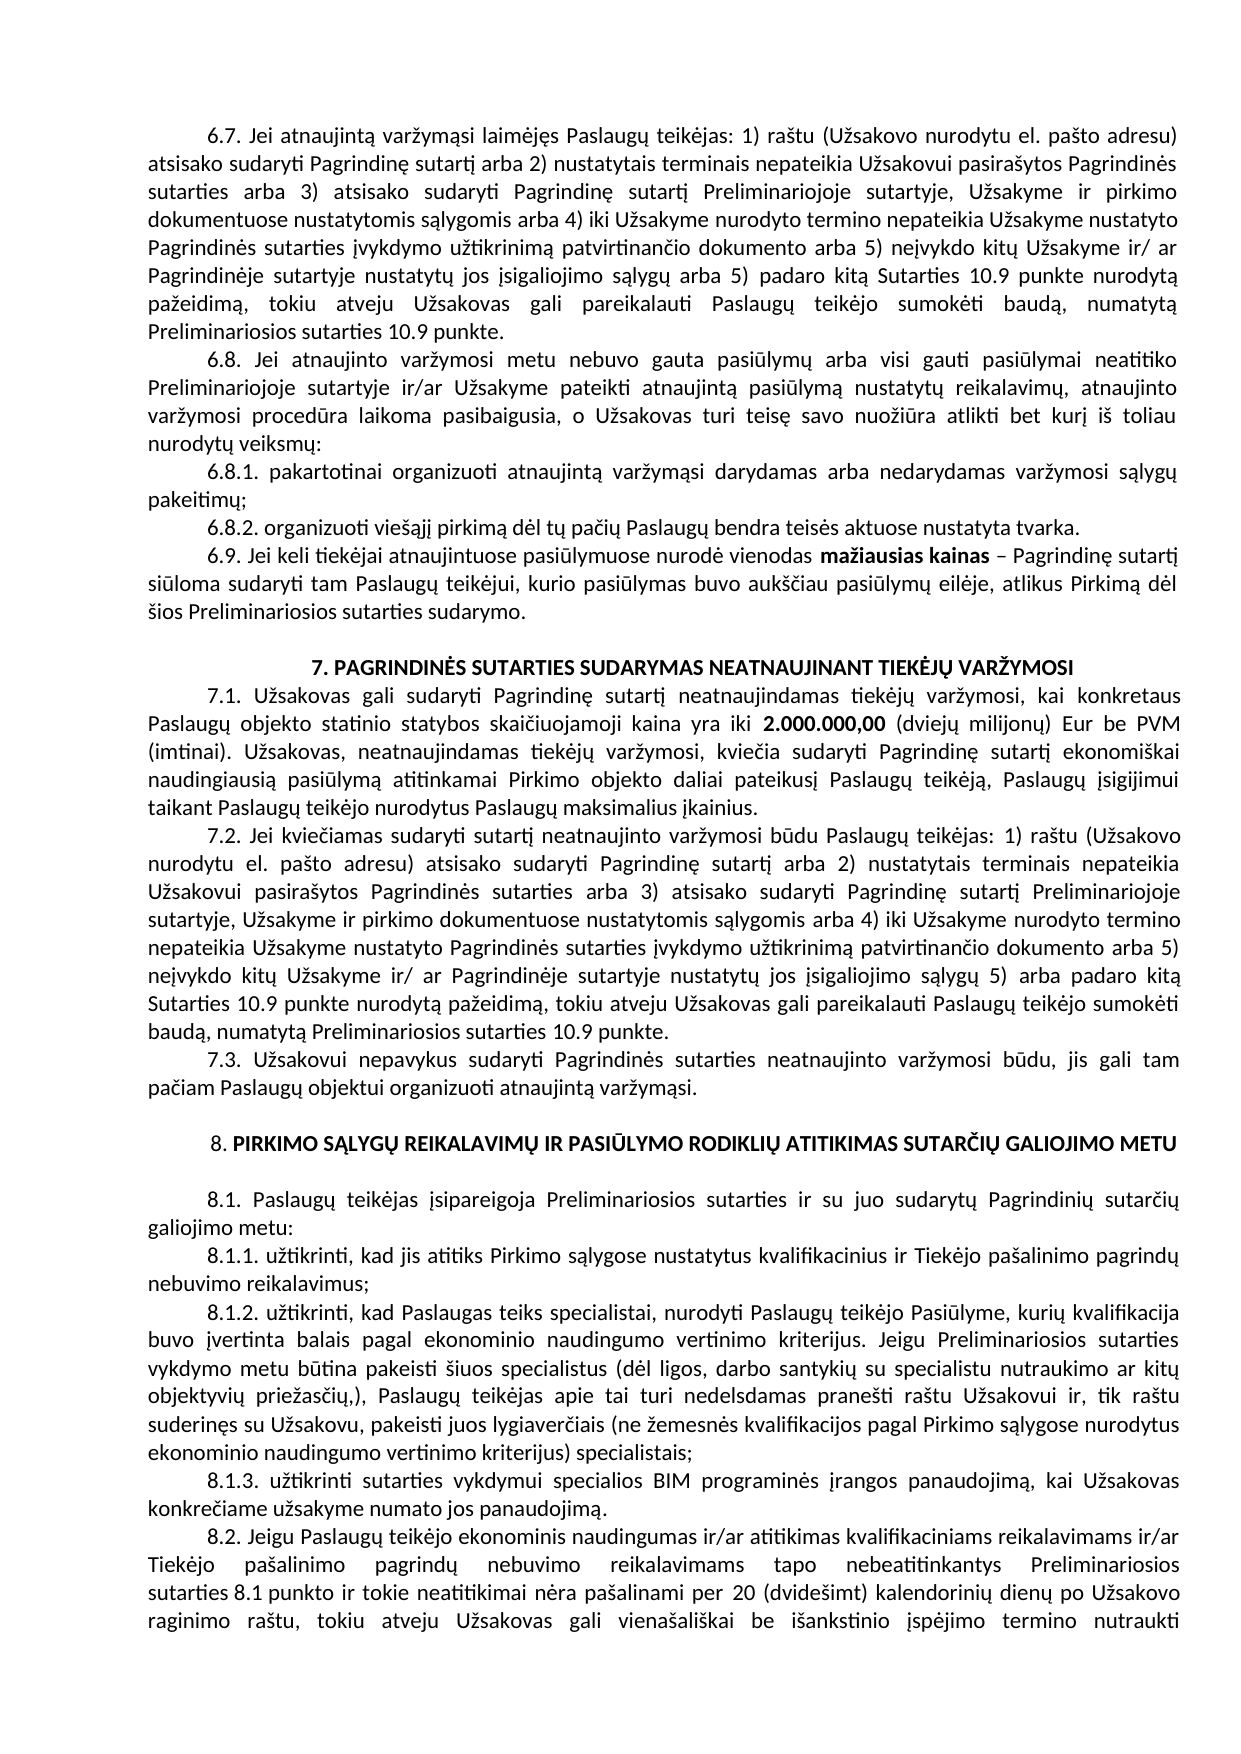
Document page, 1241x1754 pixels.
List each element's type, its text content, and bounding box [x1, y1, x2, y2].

text 6.9. Jei keli tiekėjai atnaujintuose pasiūlymuose nurodė vienodas mažiausias kainas – Pagrindinę sutartį siūloma sudaryti tam Paslaugų teikėjui, kurio pasiūlymas buvo aukščiau pasiūlymų eilėje, atlikus Pirkimą dėl šios Preliminariosios sutarties sudarymo. [148, 541, 1179, 625]
text 6.8. Jei atnaujinto varžymosi metu nebuvo gauta pasiūlymų arba visi gauti pasiūlymai neatitiko Preliminariojoje sutartyje ir/ar Užsakyme pateikti atnaujintą pasiūlymą nustatytų reikalavimų, atnaujinto varžymosi procedūra laikoma pasibaigusia, o Užsakovas turi teisę savo nuožiūra atlikti bet kurį iš toliau nurodytų veiksmų: [148, 345, 1179, 457]
text 7.2. Jei kviečiamas sudaryti sutartį neatnaujinto varžymosi būdu Paslaugų teikėjas: 1) raštu (Užsakovo nurodytu el. pašto adresu) atsisako sudaryti Pagrindinę sutartį arba 2) nustatytais terminais nepateikia Užsakovui pasirašytos Pagrindinės sutarties arba 3) atsisako sudaryti Pagrindinę sutartį Preliminariojoje sutartyje, Užsakyme ir pirkimo dokumentuose nustatytomis sąlygomis arba 4) iki Užsakyme nurodyto termino nepateikia Užsakyme nustatyto Pagrindinės sutarties įvykdymo užtikrinimą patvirtinančio dokumento arba 5) neįvykdo kitų Užsakyme ir/ ar Pagrindinėje sutartyje nustatytų jos įsigaliojimo sąlygų 5) arba padaro kitą Sutarties 10.9 punkte nurodytą pažeidimą, tokiu atveju Užsakovas gali pareikalauti Paslaugų teikėjo sumokėti baudą, numatytą Preliminariosios sutarties 10.9 punkte. [148, 821, 1181, 1045]
text 8. PIRKIMO SĄLYGŲ REIKALAVIMŲ IR PASIŪLYMO RODIKLIŲ ATITIKIMAS SUTARČIŲ GALIOJIMO METU [148, 1129, 1181, 1157]
text 7.3. Užsakovui nepavykus sudaryti Pagrindinės sutarties neatnaujinto varžymosi būdu, jis gali tam pačiam Paslaugų objektui organizuoti atnaujintą varžymąsi. [148, 1045, 1181, 1101]
text 6.7. Jei atnaujintą varžymąsi laimėjęs Paslaugų teikėjas: 1) raštu (Užsakovo nurodytu el. pašto adresu) atsisako sudaryti Pagrindinę sutartį arba 2) nustatytais terminais nepateikia Užsakovui pasirašytos Pagrindinės sutarties arba 3) atsisako sudaryti Pagrindinę sutartį Preliminariojoje sutartyje, Užsakyme ir pirkimo dokumentuose nustatytomis sąlygomis arba 4) iki Užsakyme nurodyto termino nepateikia Užsakyme nustatyto Pagrindinės sutarties įvykdymo užtikrinimą patvirtinančio dokumento arba 5) neįvykdo kitų Užsakyme ir/ ar Pagrindinėje sutartyje nustatytų jos įsigaliojimo sąlygų arba 5) padaro kitą Sutarties 10.9 punkte nurodytą pažeidimą, tokiu atveju Užsakovas gali pareikalauti Paslaugų teikėjo sumokėti baudą, numatytą Preliminariosios sutarties 10.9 punkte. [148, 121, 1179, 345]
text 8.1.3. užtikrinti sutarties vykdymui specialios BIM programinės įrangos panaudojimą, kai Užsakovas konkrečiame užsakyme numato jos panaudojimą. [148, 1466, 1181, 1522]
text 6.8.1. pakartotinai organizuoti atnaujintą varžymąsi darydamas arba nedarydamas varžymosi sąlygų pakeitimų; [148, 457, 1179, 513]
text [148, 1522, 1181, 1634]
text 7. PAGRINDINĖS SUTARTIES SUDARYMAS NEATNAUJINANT TIEKĖJŲ VARŽYMOSI [148, 653, 1179, 681]
text 8.1.2. užtikrinti, kad Paslaugas teiks specialistai, nurodyti Paslaugų teikėjo Pasiūlyme, kurių kvalifikacija buvo įvertinta balais pagal ekonominio naudingumo vertinimo kriterijus. Jeigu Preliminariosios sutarties vykdymo metu būtina pakeisti šiuos specialistus (dėl ligos, darbo santykių su specialistu nutraukimo ar kitų objektyvių priežasčių,), Paslaugų teikėjas apie tai turi nedelsdamas pranešti raštu Užsakovui ir, tik raštu suderinęs su Užsakovu, pakeisti juos lygiaverčiais (ne žemesnės kvalifikacijos pagal Pirkimo sąlygose nurodytus ekonominio naudingumo vertinimo kriterijus) specialistais; [148, 1298, 1181, 1466]
text 8.1. Paslaugų teikėjas įsipareigoja Preliminariosios sutarties ir su juo sudarytų Pagrindinių sutarčių galiojimo metu: [148, 1186, 1181, 1242]
text 6.8.2. organizuoti viešąjį pirkimą dėl tų pačių Paslaugų bendra teisės aktuose nustatyta tvarka. [148, 513, 1179, 541]
text 7.1. Užsakovas gali sudaryti Pagrindinę sutartį neatnaujindamas tiekėjų varžymosi, kai konkretaus Paslaugų objekto statinio statybos skaičiuojamoji kaina yra iki 2.000.000,00 (dviejų milijonų) Eur be PVM (imtinai). Užsakovas, neatnaujindamas tiekėjų varžymosi, kviečia sudaryti Pagrindinę sutartį ekonomiškai naudingiausią pasiūlymą atitinkamai Pirkimo objekto daliai pateikusį Paslaugų teikėją, Paslaugų įsigijimui taikant Paslaugų teikėjo nurodytus Paslaugų maksimalius įkainius. [148, 681, 1181, 821]
text 8.1.1. užtikrinti, kad jis atitiks Pirkimo sąlygose nustatytus kvalifikacinius ir Tiekėjo pašalinimo pagrindų nebuvimo reikalavimus; [148, 1242, 1181, 1298]
